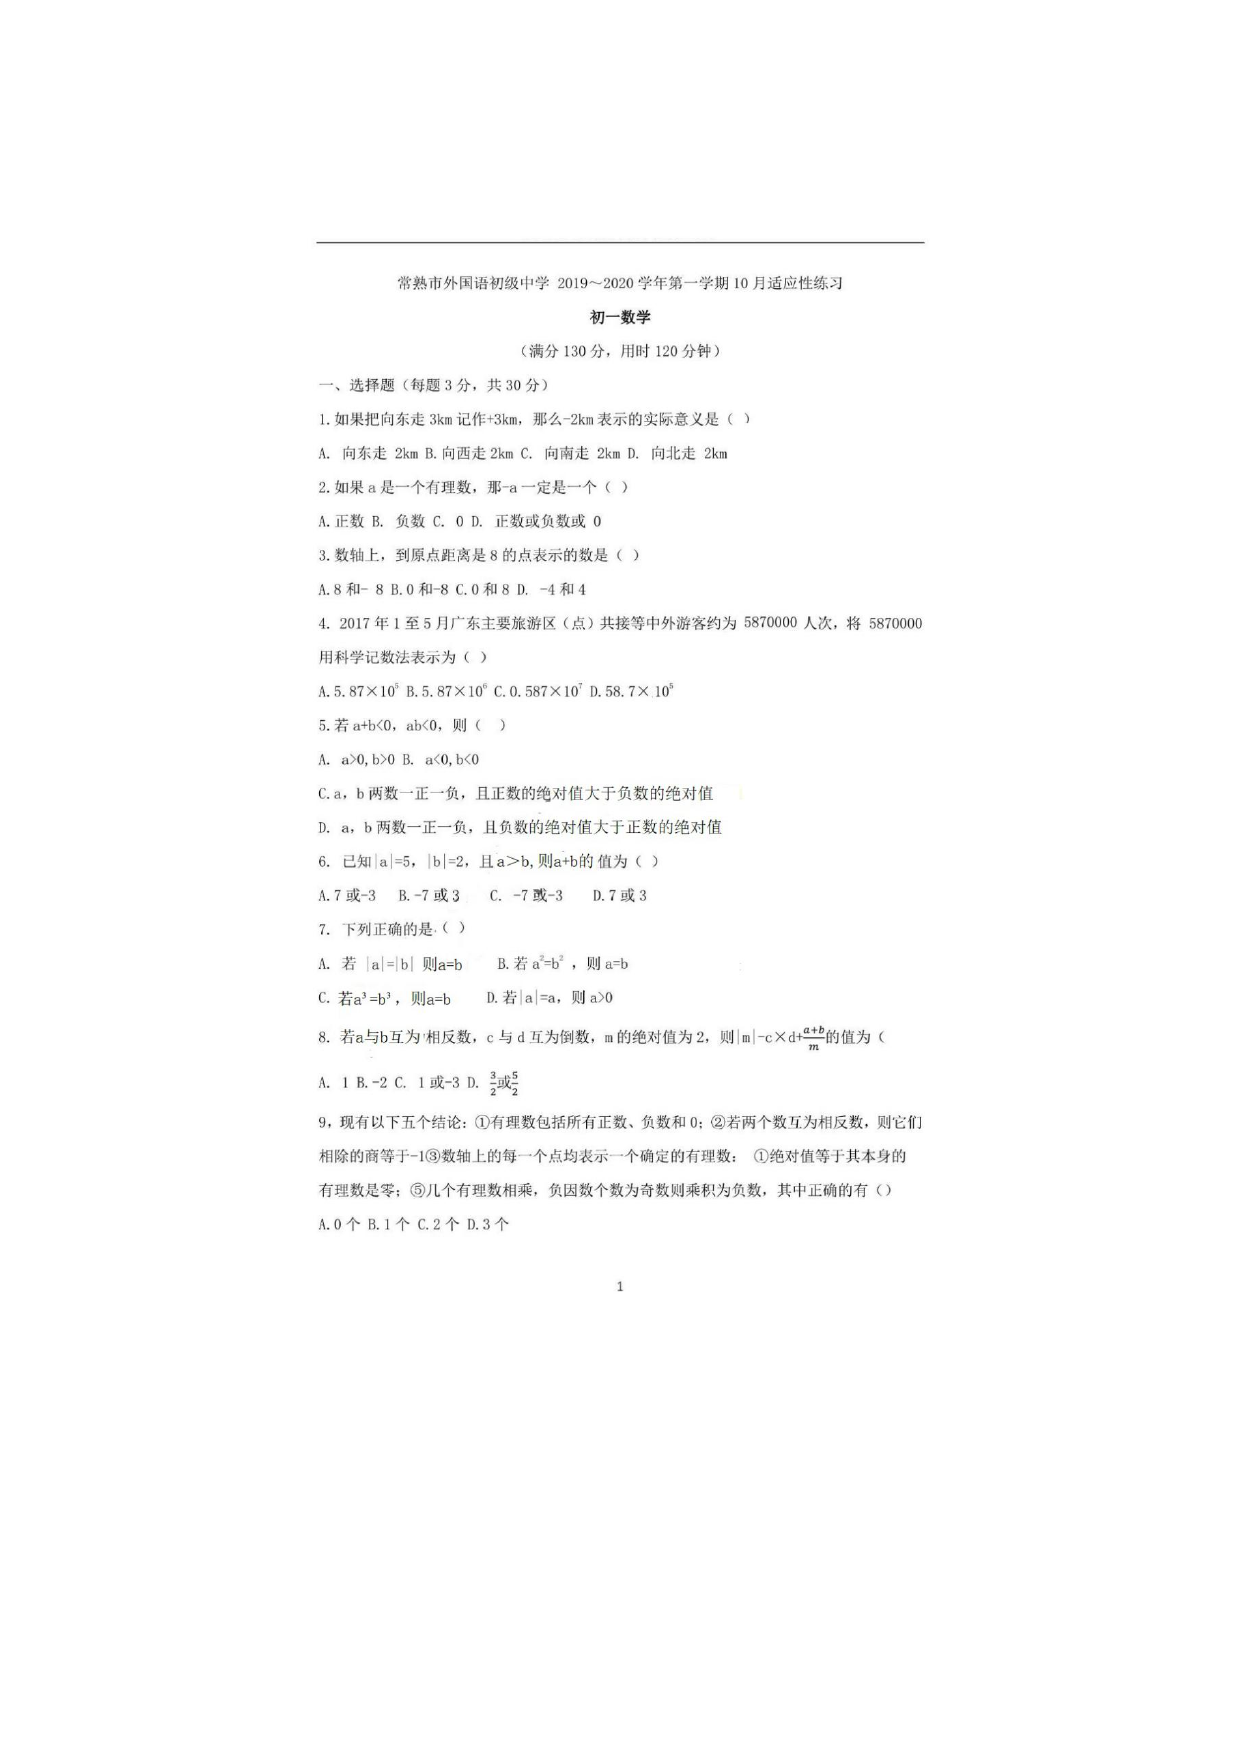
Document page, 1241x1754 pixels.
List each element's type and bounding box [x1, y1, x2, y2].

picture [187, 162, 1052, 1384]
